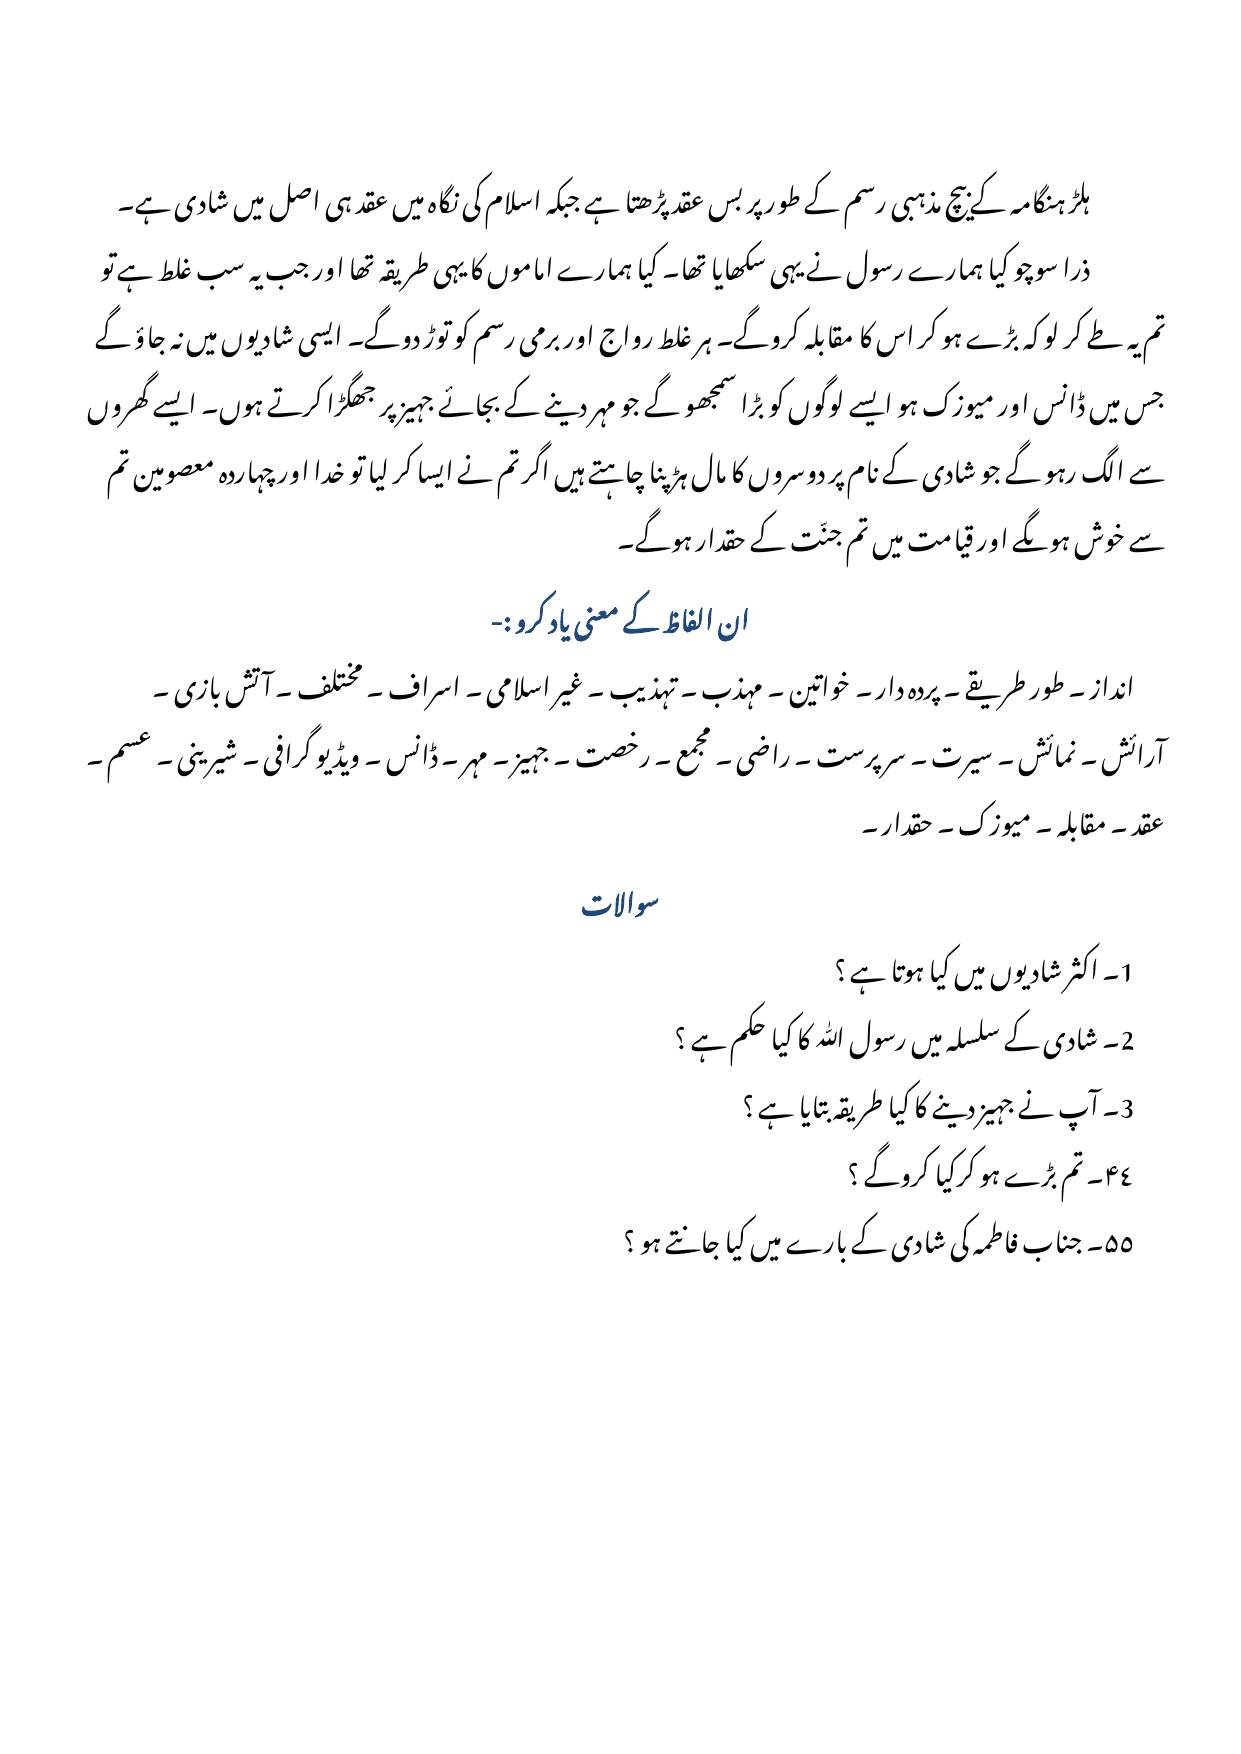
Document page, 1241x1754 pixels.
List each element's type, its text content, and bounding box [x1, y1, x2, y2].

subtitle سوالات [75, 863, 1165, 931]
text ۵٥۔ جناب فاطمہ کی شادی کے بارے میں کیا جانتے ہو ؟ [75, 1202, 1165, 1270]
subtitle ان الفاظ کے معنی یاد کرو :- [75, 580, 1165, 648]
text 2۔ شادی کے سلسلہ میں رسول اللّٰہ کا کیا حکم ہے ؟ [75, 999, 1165, 1067]
text 1۔ اکثر شادیوں میں کیا ہوتا ہے ؟ [75, 931, 1165, 999]
text ذرا سوچو کیا ہمارے رسول نے یہی سکھایا تھا۔ کیا ہمارے اماموں کا یہی طریقہ تھا اور جب یہ سب غلط ہے تو تم یہ طے کر لو کہ بڑے ہو کر اس کا مقابلہ کروگے۔ ہر غلط رواج اور برمی رسم کو توڑ دوگے۔ ایسی شادیوں میں نہ جاؤ گے جس میں ڈانس اور میوزک ہو ایسے لوگوں کو بڑا سمجھو گے جو مہر دینے کے بجائے جہیز پر جھگڑا کرتے ہوں۔ ایسے گھروں سے الگ رہو گے جو شادی کے نام پر دوسروں کا مال ہڑپنا چاہتے ہیں اگر تم نے ایسا کر لیا تو خدا اور چہاردہ معصومین تم سے خوش ہوںگے اور قیامت میں تم جنّت کے حقدار ہوگے۔ [75, 229, 1165, 568]
text 3۔ آپ نے جہیز دینے کا کیا طریقہ بتایا ہے ؟ [75, 1067, 1165, 1134]
text انداز ۔ طور طریقے ۔ پردہ دار ۔ خواتین ۔ مہذب ۔ تہذیب ۔ غیر اسلامی ۔ اسراف ۔ مختلف ۔ آتش بازی ۔ آرائش ۔ نمائش ۔ سیرت ۔ سر پرست ۔ راضی ۔ مجمع ۔ رخصت ۔ جہیز ۔ مہر ۔ ڈانس ۔ ویڈیو گرافی ۔ شیرینی ۔ عسم ۔ عقد ۔ مقابلہ ۔ میوزک ۔ حقدار ۔ [75, 648, 1165, 851]
text ہلڑ ہنگامہ کے بیچ مذہبی رسم کے طور پر بس عقد پڑھتا ہے جبکہ اسلام کی نگاہ میں عقد ہی اصل میں شادی ہے۔ [75, 161, 1165, 229]
text ۴٤۔ تم بڑے ہو کرکیا کروگے ؟ [75, 1134, 1165, 1202]
